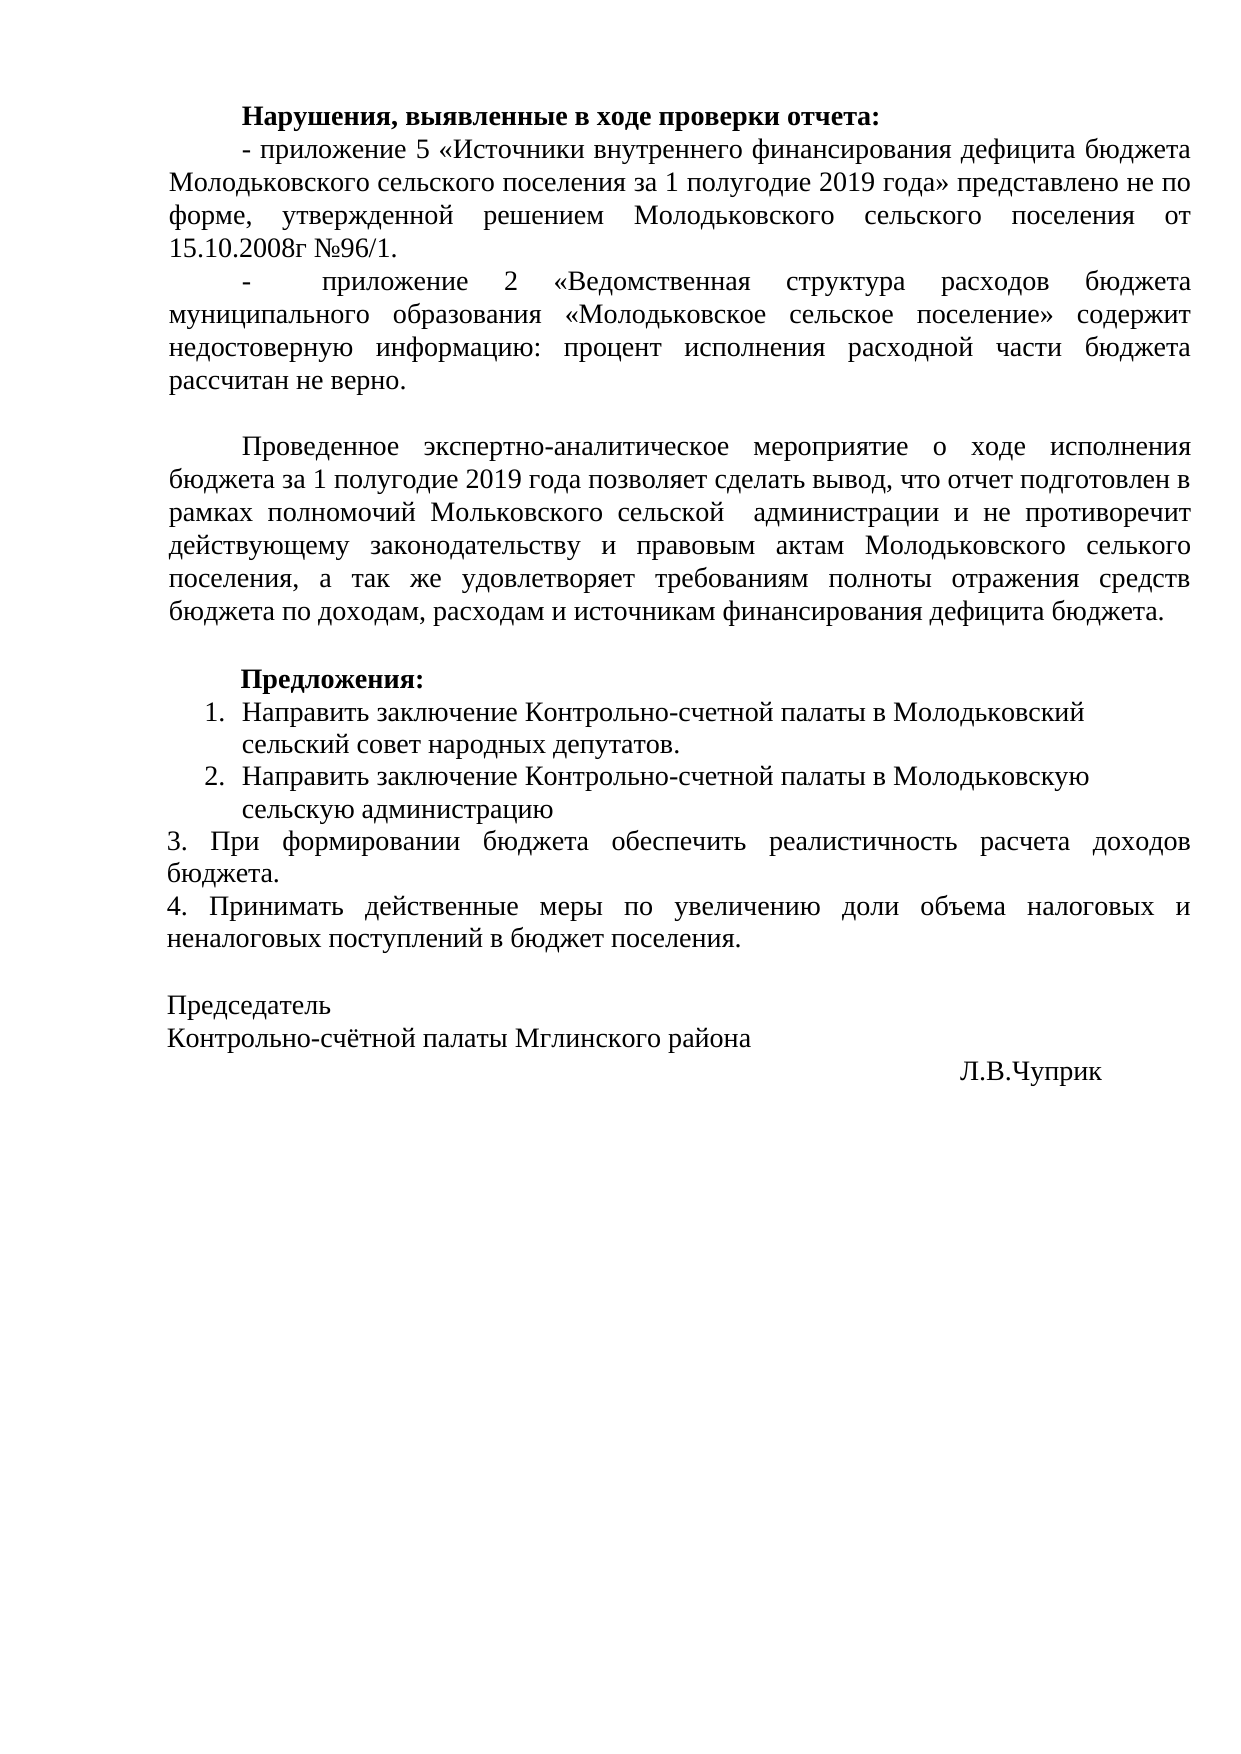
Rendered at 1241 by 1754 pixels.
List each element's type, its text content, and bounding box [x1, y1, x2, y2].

text Л.В.Чуприк [960, 1057, 1102, 1086]
list Направить заключение Контрольно-счетной палаты в Молодьковскую сельскую администрацию [204, 759, 1192, 824]
text - приложение 2 «Ведомственная структура расходов бюджета муниципального образования «Молодьковское сельское поселение» содержит недостоверную информацию: процент исполнения расходной части бюджета рассчитан не верно. [169, 264, 1192, 396]
text Контрольно-счётной палаты Мглинского района [167, 1021, 1151, 1054]
list Направить заключение Контрольно-счетной палаты в Молодьковский сельский совет народных депутатов. [204, 694, 1192, 759]
text Нарушения, выявленные в ходе проверки отчета: [169, 99, 1192, 132]
text - приложение 5 «Источники внутреннего финансирования дефицита бюджета Молодьковского сельского поселения за 1 полугодие 2019 года» представлено не по форме, утвержденной решением Молодьковского сельского поселения от 15.10.2008г №96/1. [169, 132, 1192, 264]
text 3. При формировании бюджета обеспечить реалистичность расчета доходов бюджета. [167, 824, 1192, 889]
text Предложения: [167, 662, 1193, 694]
text Председатель [167, 988, 1192, 1021]
text 4. Принимать действенные меры по увеличению доли объема налоговых и неналоговых поступлений в бюджет поселения. [167, 889, 1192, 954]
text Проведенное экспертно-аналитическое мероприятие о ходе исполнения бюджета за 1 полугодие 2019 года позволяет сделать вывод, что отчет подготовлен в рамках полномочий Мольковского сельской администрации и не противоречит действующему законодательству и правовым актам Молодьковского селького поселения, а так же удовлетворяет требованиям полноты отражения средств бюджета по доходам, расходам и источникам финансирования дефицита бюджета. [169, 429, 1192, 627]
